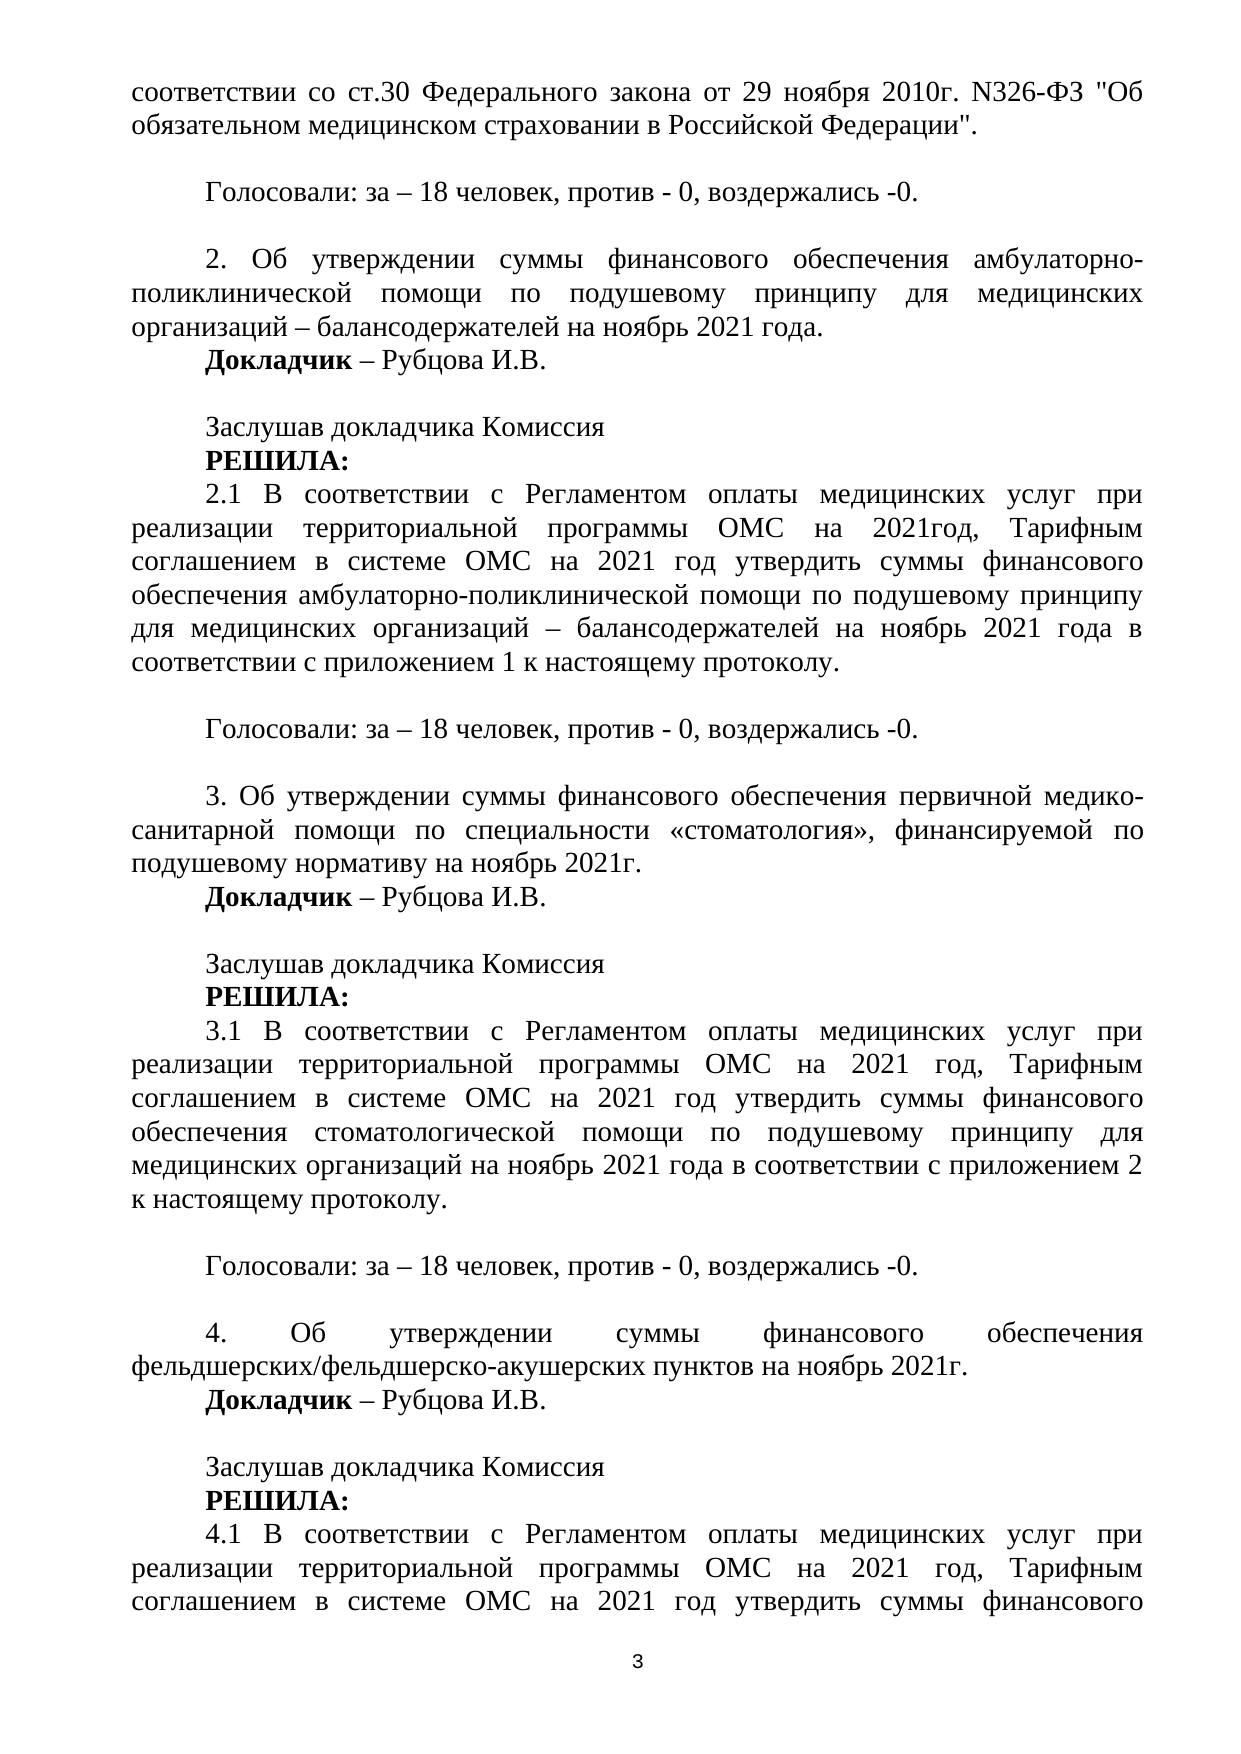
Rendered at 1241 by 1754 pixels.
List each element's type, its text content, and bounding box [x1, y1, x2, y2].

text Докладчик – Рубцова И.В. [131, 1382, 1144, 1416]
text Голосовали: за – 18 человек, против - 0, воздержались -0. [131, 711, 1144, 745]
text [131, 74, 1144, 141]
text Докладчик – Рубцова И.В. [131, 879, 1144, 912]
text РЕШИЛА: [131, 443, 1144, 476]
text 4. Об утверждении суммы финансового обеспечения фельдшерских/фельдшерско-акушерских пунктов на ноябрь 2021г. [131, 1315, 1144, 1382]
text Голосовали: за – 18 человек, против - 0, воздержались -0. [131, 174, 1144, 208]
text 2. Об утверждении суммы финансового обеспечения амбулаторно-поликлинической помощи по подушевому принципу для медицинских организаций – балансодержателей на ноябрь 2021 года. [131, 242, 1144, 342]
text Заслушав докладчика Комиссия [131, 1449, 1144, 1483]
text Докладчик – Рубцова И.В. [131, 342, 1144, 376]
text Голосовали: за – 18 человек, против - 0, воздержались -0. [131, 1248, 1144, 1281]
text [131, 1516, 1144, 1617]
text Заслушав докладчика Комиссия [131, 409, 1144, 443]
text 3.1 В соответствии с Регламентом оплаты медицинских услуг при реализации территориальной программы ОМС на 2021 год, Тарифным соглашением в системе ОМС на 2021 год утвердить суммы финансового обеспечения стоматологической помощи по подушевому принципу для медицинских организаций на ноябрь 2021 года в соответствии с приложением 2 к настоящему протоколу. [131, 1013, 1144, 1214]
text РЕШИЛА: [131, 1483, 1144, 1516]
text 2.1 В соответствии с Регламентом оплаты медицинских услуг при реализации территориальной программы ОМС на 2021год, Тарифным соглашением в системе ОМС на 2021 год утвердить суммы финансового обеспечения амбулаторно-поликлинической помощи по подушевому принципу для медицинских организаций – балансодержателей на ноябрь 2021 года в соответствии с приложением 1 к настоящему протоколу. [131, 476, 1144, 678]
text 3. Об утверждении суммы финансового обеспечения первичной медико-санитарной помощи по специальности «стоматология», финансируемой по подушевому нормативу на ноябрь 2021г. [131, 778, 1144, 879]
text РЕШИЛА: [131, 979, 1144, 1013]
text Заслушав докладчика Комиссия [131, 946, 1144, 979]
